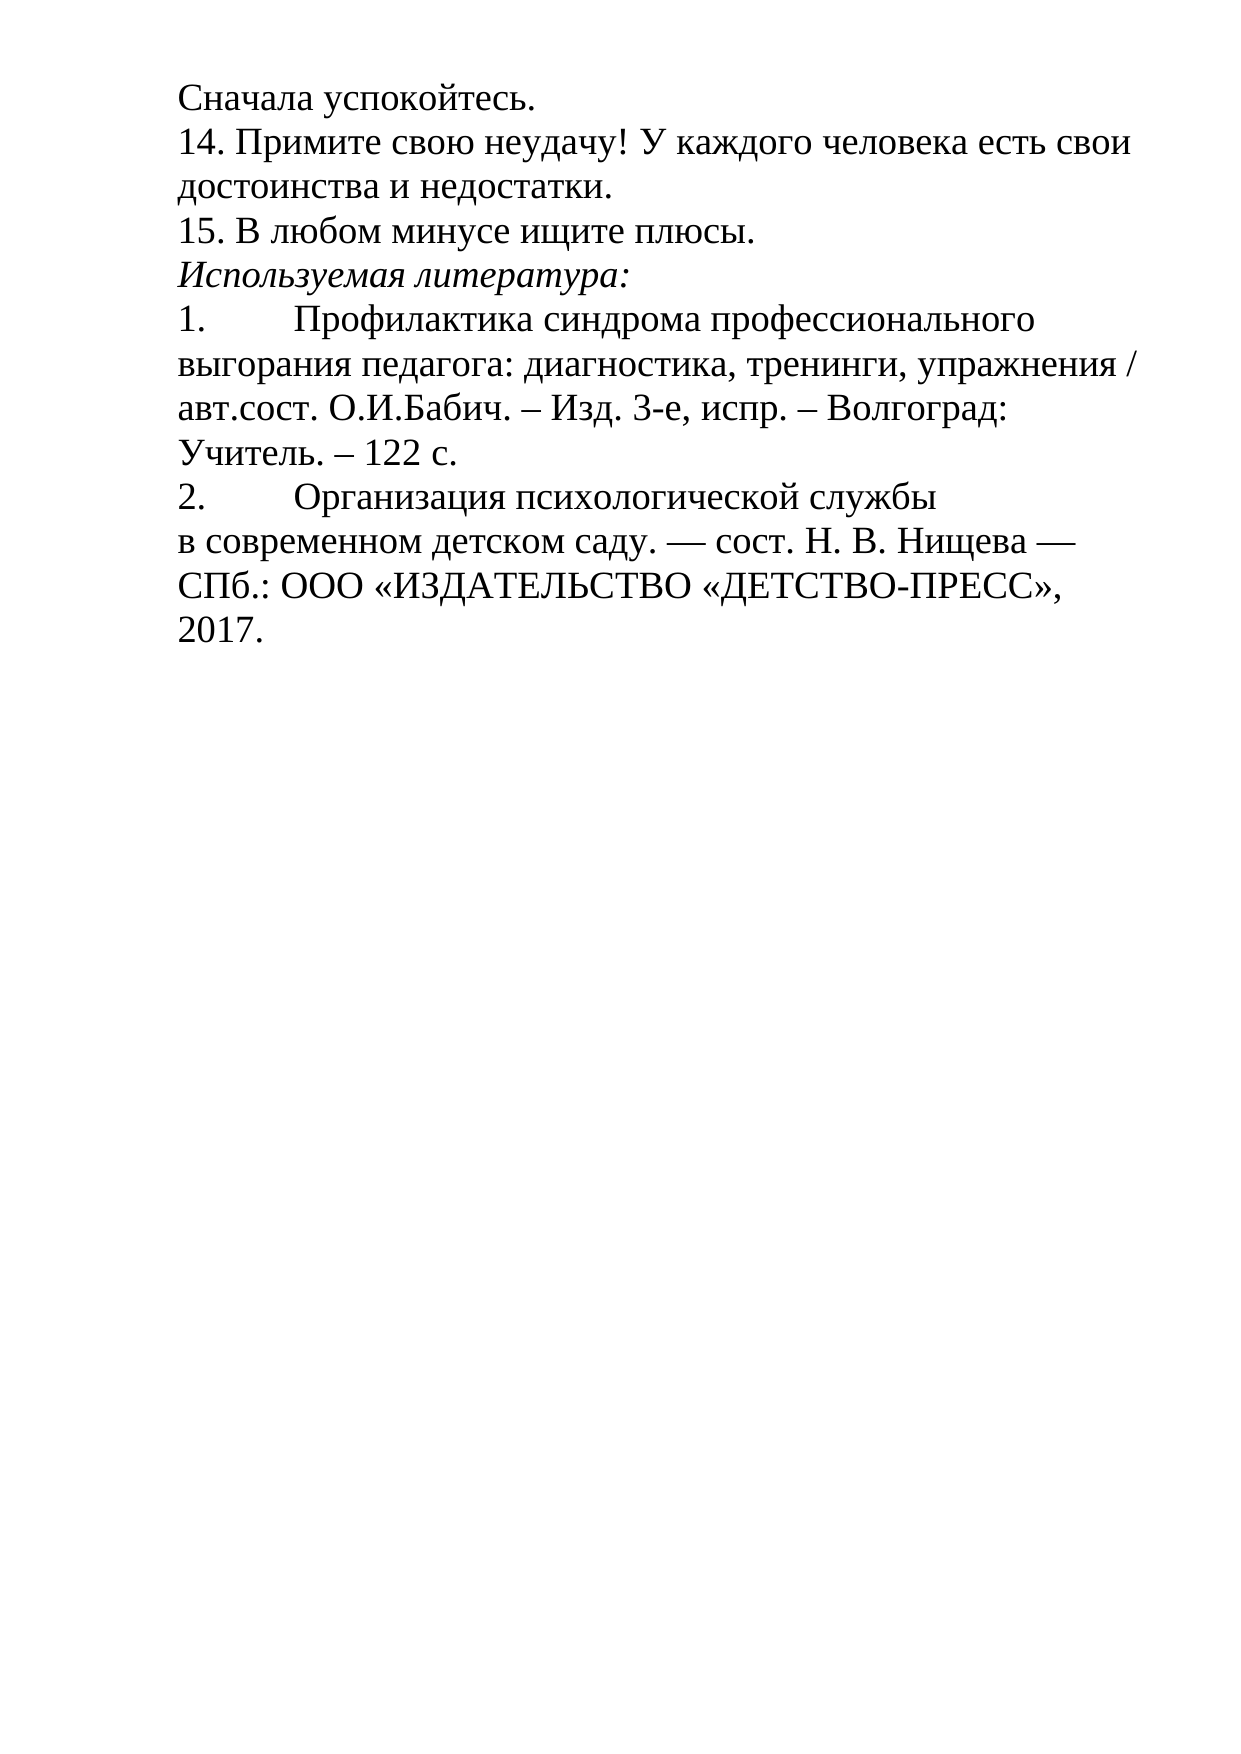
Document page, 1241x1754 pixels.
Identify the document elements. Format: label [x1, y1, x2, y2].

text [177, 74, 1152, 651]
